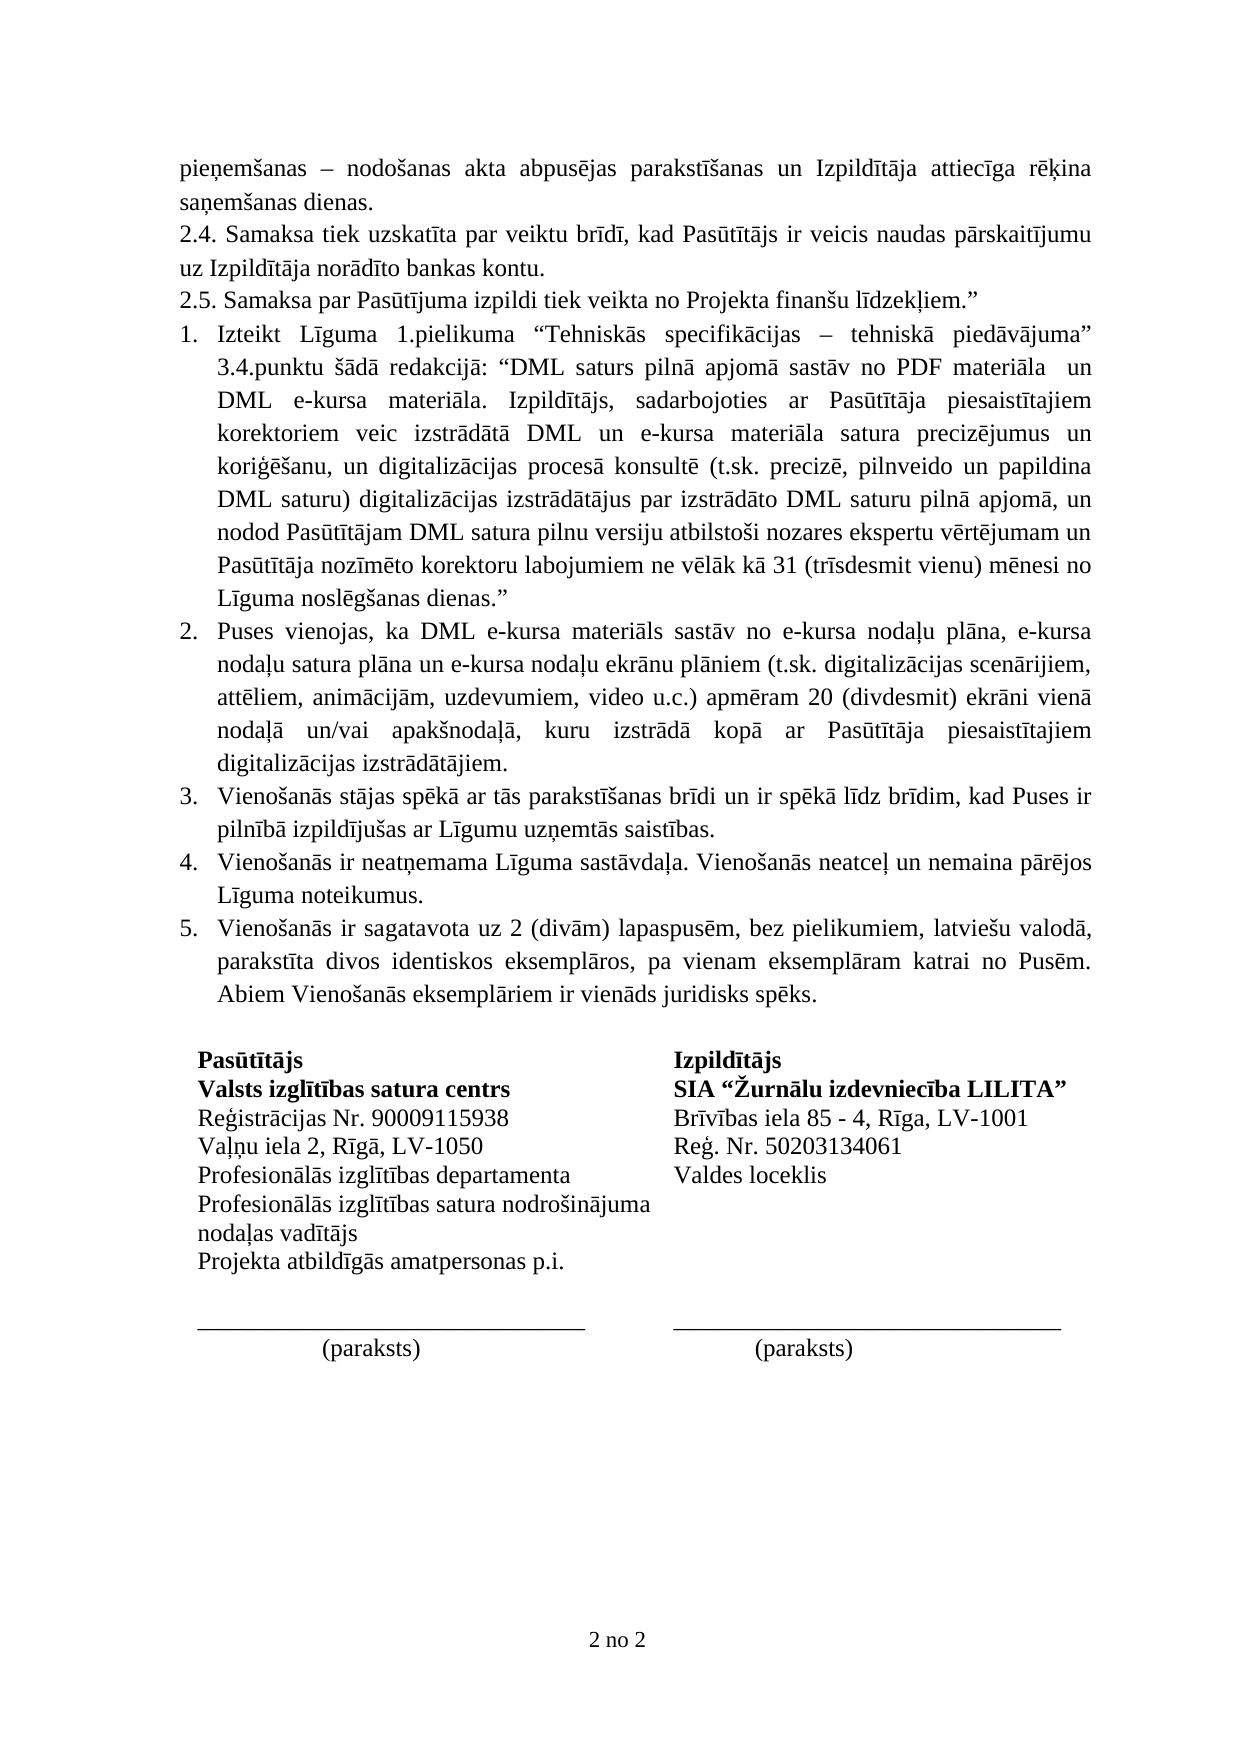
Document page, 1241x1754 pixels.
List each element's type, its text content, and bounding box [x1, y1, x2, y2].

list Vienošanās stājas spēkā ar tās parakstīšanas brīdi un ir spēkā līdz brīdim, kad Puses ir pilnībā izpildījušas ar Līgumu uzņemtās saistības. [179, 781, 1092, 843]
table_header Pasūtītājs Valsts izglītības satura centrs Reģistrācijas Nr. 90009115938 Vaļņu iela 2, Rīgā, LV-1050 Profesionālās izglītības departamenta Profesionālās izglītības satura nodrošinājuma nodaļas vadītājs Projekta atbildīgās amatpersonas p.i. _______________________________ (paraksts) [186, 1045, 662, 1361]
text 2.5. Samaksa par Pasūtījuma izpildi tiek veikta no Projekta finanšu līdzekļiem.” [179, 286, 1092, 314]
list Izteikt Līguma 1.pielikuma “Tehniskās specifikācijas – tehniskā piedāvājuma” 3.4.punktu šādā redakcijā: “DML saturs pilnā apjomā sastāv no PDF materiāla un DML e-kursa materiāla. Izpildītājs, sadarbojoties ar Pasūtītāja piesaistītajiem korektoriem veic izstrādātā DML un e-kursa materiāla satura precizējumus un koriģēšanu, un digitalizācijas procesā konsultē (t.sk. precizē, pilnveido un papildina DML saturu) digitalizācijas izstrādātājus par izstrādāto DML saturu pilnā apjomā, un nodod Pasūtītājam DML satura pilnu versiju atbilstoši nozares ekspertu vērtējumam un Pasūtītāja nozīmēto korektoru labojumiem ne vēlāk kā 31 (trīsdesmit vienu) mēnesi no Līguma noslēgšanas dienas.” [179, 319, 1092, 612]
list Vienošanās ir sagatavota uz 2 (divām) lapaspusēm, bez pielikumiem, latviešu valodā, parakstīta divos identiskos eksemplāros, pa vienam eksemplāram katrai no Pusēm. Abiem Vienošanās eksemplāriem ir vienāds juridisks spēks. [179, 913, 1092, 1008]
list Vienošanās ir neatņemama Līguma sastāvdaļa. Vienošanās neatceļ un nemaina pārējos Līguma noteikumus. [179, 847, 1092, 909]
text 2.4. Samaksa tiek uzskatīta par veiktu brīdī, kad Pasūtītājs ir veicis naudas pārskaitījumu uz Izpildītāja norādīto bankas kontu. [179, 219, 1092, 281]
list Puses vienojas, ka DML e-kursa materiāls sastāv no e-kursa nodaļu plāna, e-kursa nodaļu satura plāna un e-kursa nodaļu ekrānu plāniem (t.sk. digitalizācijas scenārijiem, attēliem, animācijām, uzdevumiem, video u.c.) apmēram 20 (divdesmit) ekrāni vienā nodaļā un/vai apakšnodaļā, kuru izstrādā kopā ar Pasūtītāja piesaistītajiem digitalizācijas izstrādātājiem. [179, 616, 1092, 777]
table_header Izpildītājs SIA “Žurnālu izdevniecība LILITA” Brīvības iela 85 - 4, Rīga, LV-1001 Reģ. Nr. 50203134061 Valdes loceklis _______________________________ (paraksts) [662, 1045, 1161, 1361]
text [179, 153, 1092, 215]
